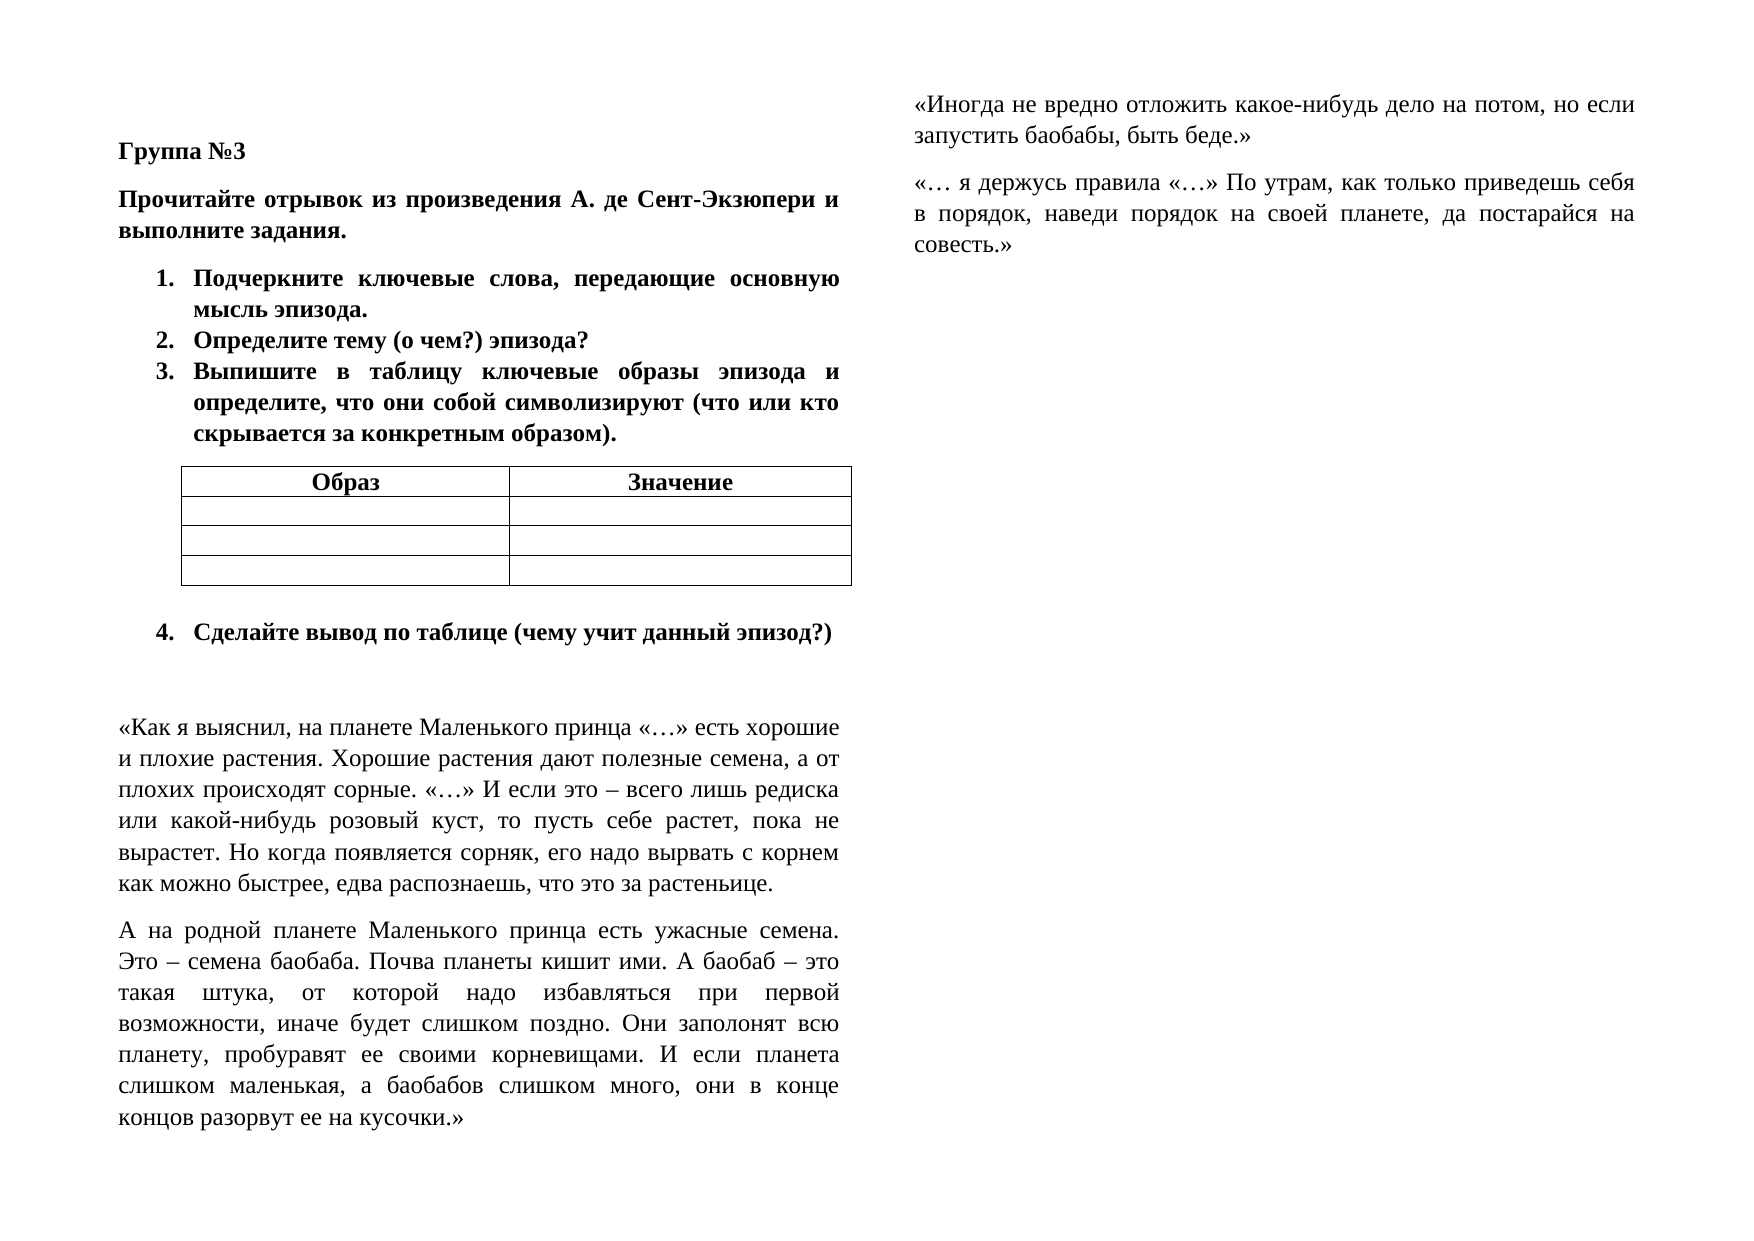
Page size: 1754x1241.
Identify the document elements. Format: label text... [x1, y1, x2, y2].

table_header Образ [182, 467, 509, 496]
table_cell [182, 497, 509, 525]
text Группа №3 [118, 136, 840, 165]
table_cell [510, 497, 851, 525]
list Определите тему (о чем?) эпизода? [156, 325, 840, 354]
list Выпишите в таблицу ключевые образы эпизода и определите, что они собой символизируют (что или кто скрывается за конкретным образом). [156, 356, 840, 447]
table_cell [510, 556, 851, 585]
text А на родной планете Маленького принца есть ужасные семена. Это – семена баобаба. Почва планеты кишит ими. А баобаб – это такая штука, от которой надо избавляться при первой возможности, иначе будет слишком поздно. Они заполонят всю планету, пробуравят ее своими корневищами. И если планета слишком маленькая, а баобабов слишком много, они в конце концов разорвут ее на кусочки.» [118, 915, 840, 1130]
text «Как я выяснил, на планете Маленького принца «…» есть хорошие и плохие растения. Хорошие растения дают полезные семена, а от плохих происходят сорные. «…» И если это – всего лишь редиска или какой-нибудь розовый куст, то пусть себе растет, пока не вырастет. Но когда появляется сорняк, его надо вырвать с корнем как можно быстрее, едва распознаешь, что это за растеньице. [118, 712, 840, 896]
text Прочитайте отрывок из произведения А. де Сент-Экзюпери и выполните задания. [118, 184, 840, 244]
list Подчеркните ключевые слова, передающие основную мысль эпизода. [156, 263, 840, 323]
list Сделайте вывод по таблице (чему учит данный эпизод?) [156, 617, 840, 646]
table_cell [182, 556, 509, 585]
text «Иногда не вредно отложить какое-нибудь дело на потом, но если запустить баобабы, быть беде.» [914, 89, 1636, 148]
table_header Значение [510, 467, 851, 496]
table_cell [182, 526, 509, 555]
text «… я держусь правила «…» По утрам, как только приведешь себя в порядок, наведи порядок на своей планете, да постарайся на совесть.» [914, 167, 1636, 258]
table_cell [510, 526, 851, 555]
